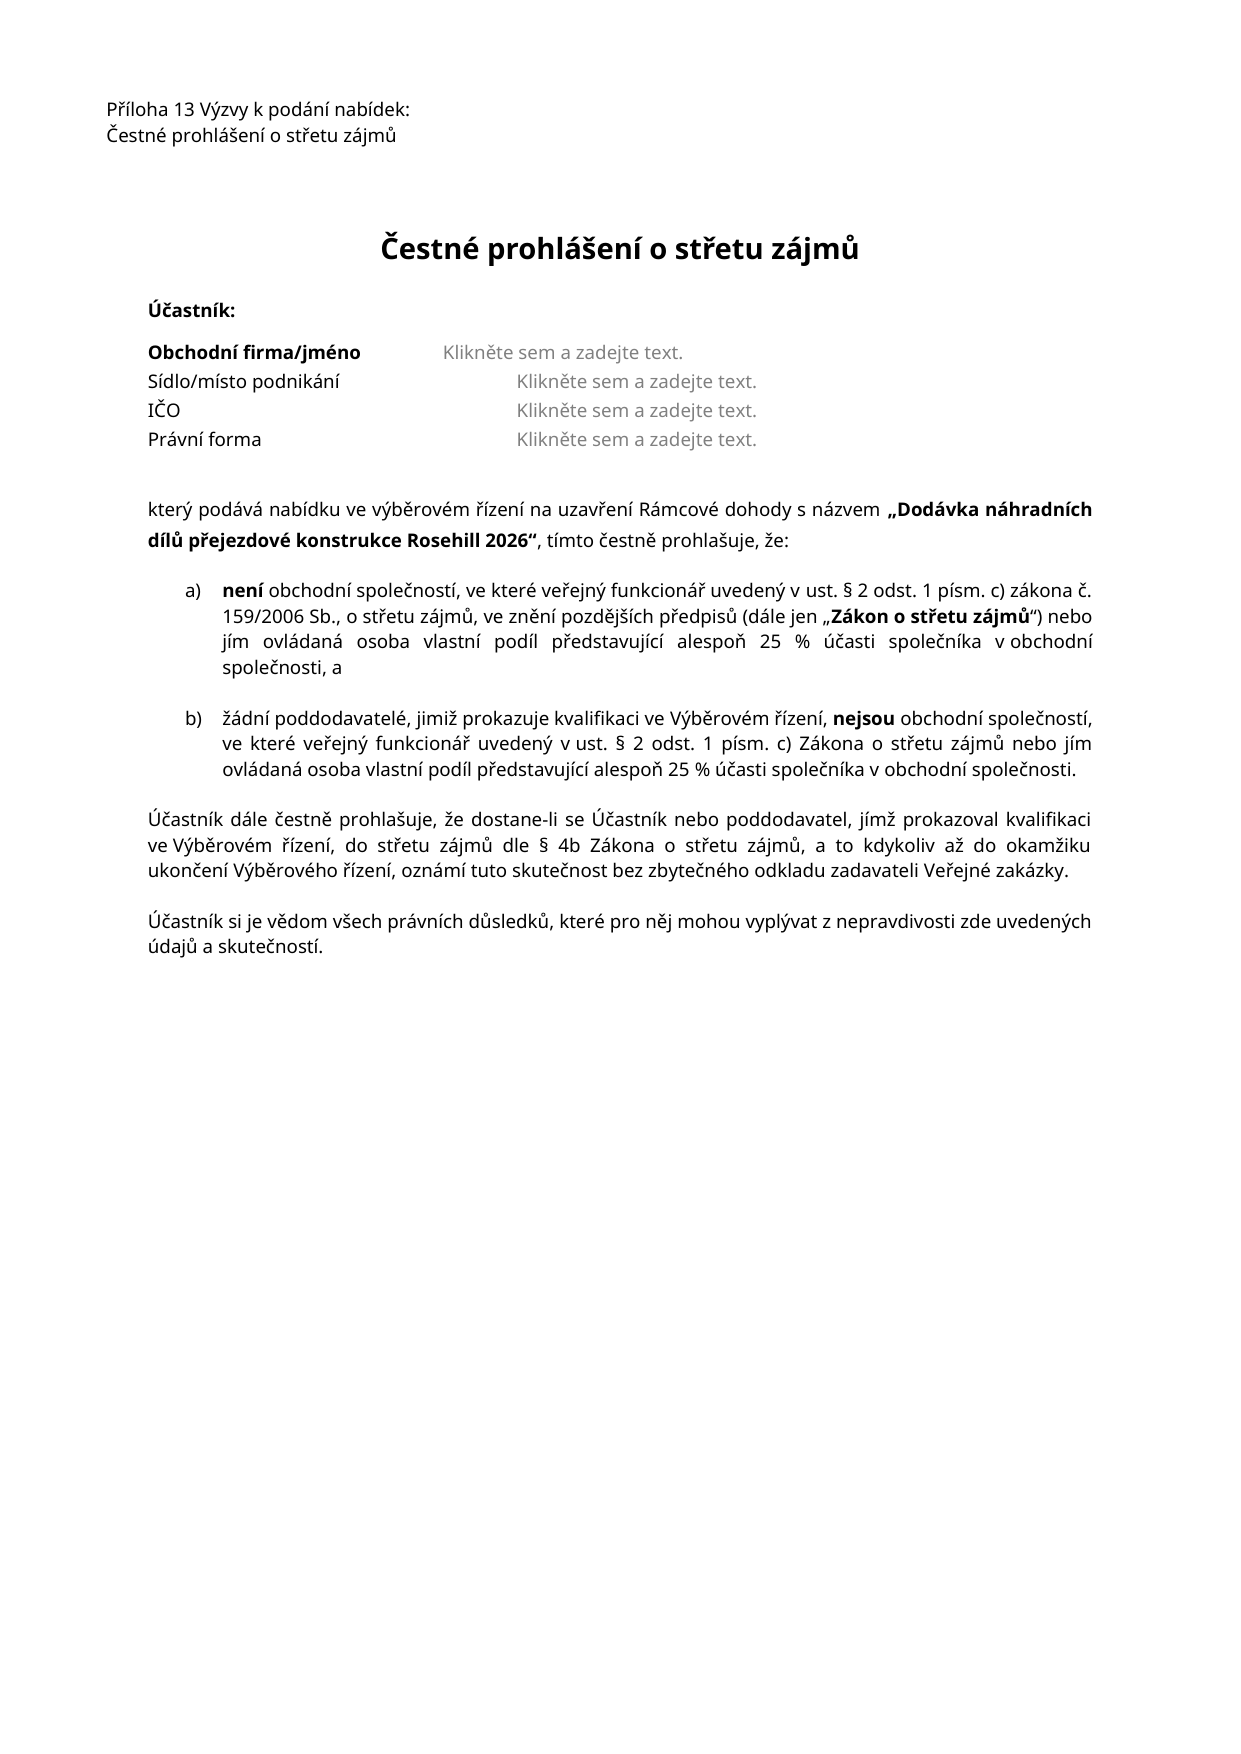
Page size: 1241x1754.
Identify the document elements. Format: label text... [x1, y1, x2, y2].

text Právní forma [148, 423, 1093, 452]
text Účastník dále čestně prohlašuje, že dostane-li se Účastník nebo poddodavatel, jímž prokazoval kvalifikaci ve Výběrovém řízení, do střetu zájmů dle § 4b Zákona o střetu zájmů, a to kdykoliv až do okamžiku ukončení Výběrového řízení, oznámí tuto skutečnost bez zbytečného odkladu zadavateli Veřejné zakázky. [148, 806, 1093, 883]
text Obchodní firma/jméno [148, 336, 1093, 365]
list žádní poddodavatelé, jimiž prokazuje kvalifikaci ve Výběrovém řízení, nejsou obchodní společností, ve které veřejný funkcionář uvedený v ust. § 2 odst. 1 písm. c) Zákona o střetu zájmů nebo jím ovládaná osoba vlastní podíl představující alespoň 25 % účasti společníka v obchodní společnosti. [185, 705, 1093, 781]
text Účastník si je vědom všech právních důsledků, které pro něj mohou vyplývat z nepravdivosti zde uvedených údajů a skutečností. [148, 908, 1093, 959]
text který podává nabídku ve výběrovém řízení na uzavření Rámcové dohody s názvem „Dodávka náhradních dílů přejezdové konstrukce Rosehill 2026“, tímto čestně prohlašuje, že: [148, 490, 1093, 553]
title Čestné prohlášení o střetu zájmů [148, 228, 1093, 268]
text Sídlo/místo podnikání [148, 365, 1093, 394]
text Účastník: [148, 293, 1093, 324]
text IČO [148, 394, 1093, 423]
list není obchodní společností, ve které veřejný funkcionář uvedený v ust. § 2 odst. 1 písm. c) zákona č. 159/2006 Sb., o střetu zájmů, ve znění pozdějších předpisů (dále jen „Zákon o střetu zájmů“) nebo jím ovládaná osoba vlastní podíl představující alespoň 25 % účasti společníka v obchodní společnosti, a [185, 578, 1093, 680]
